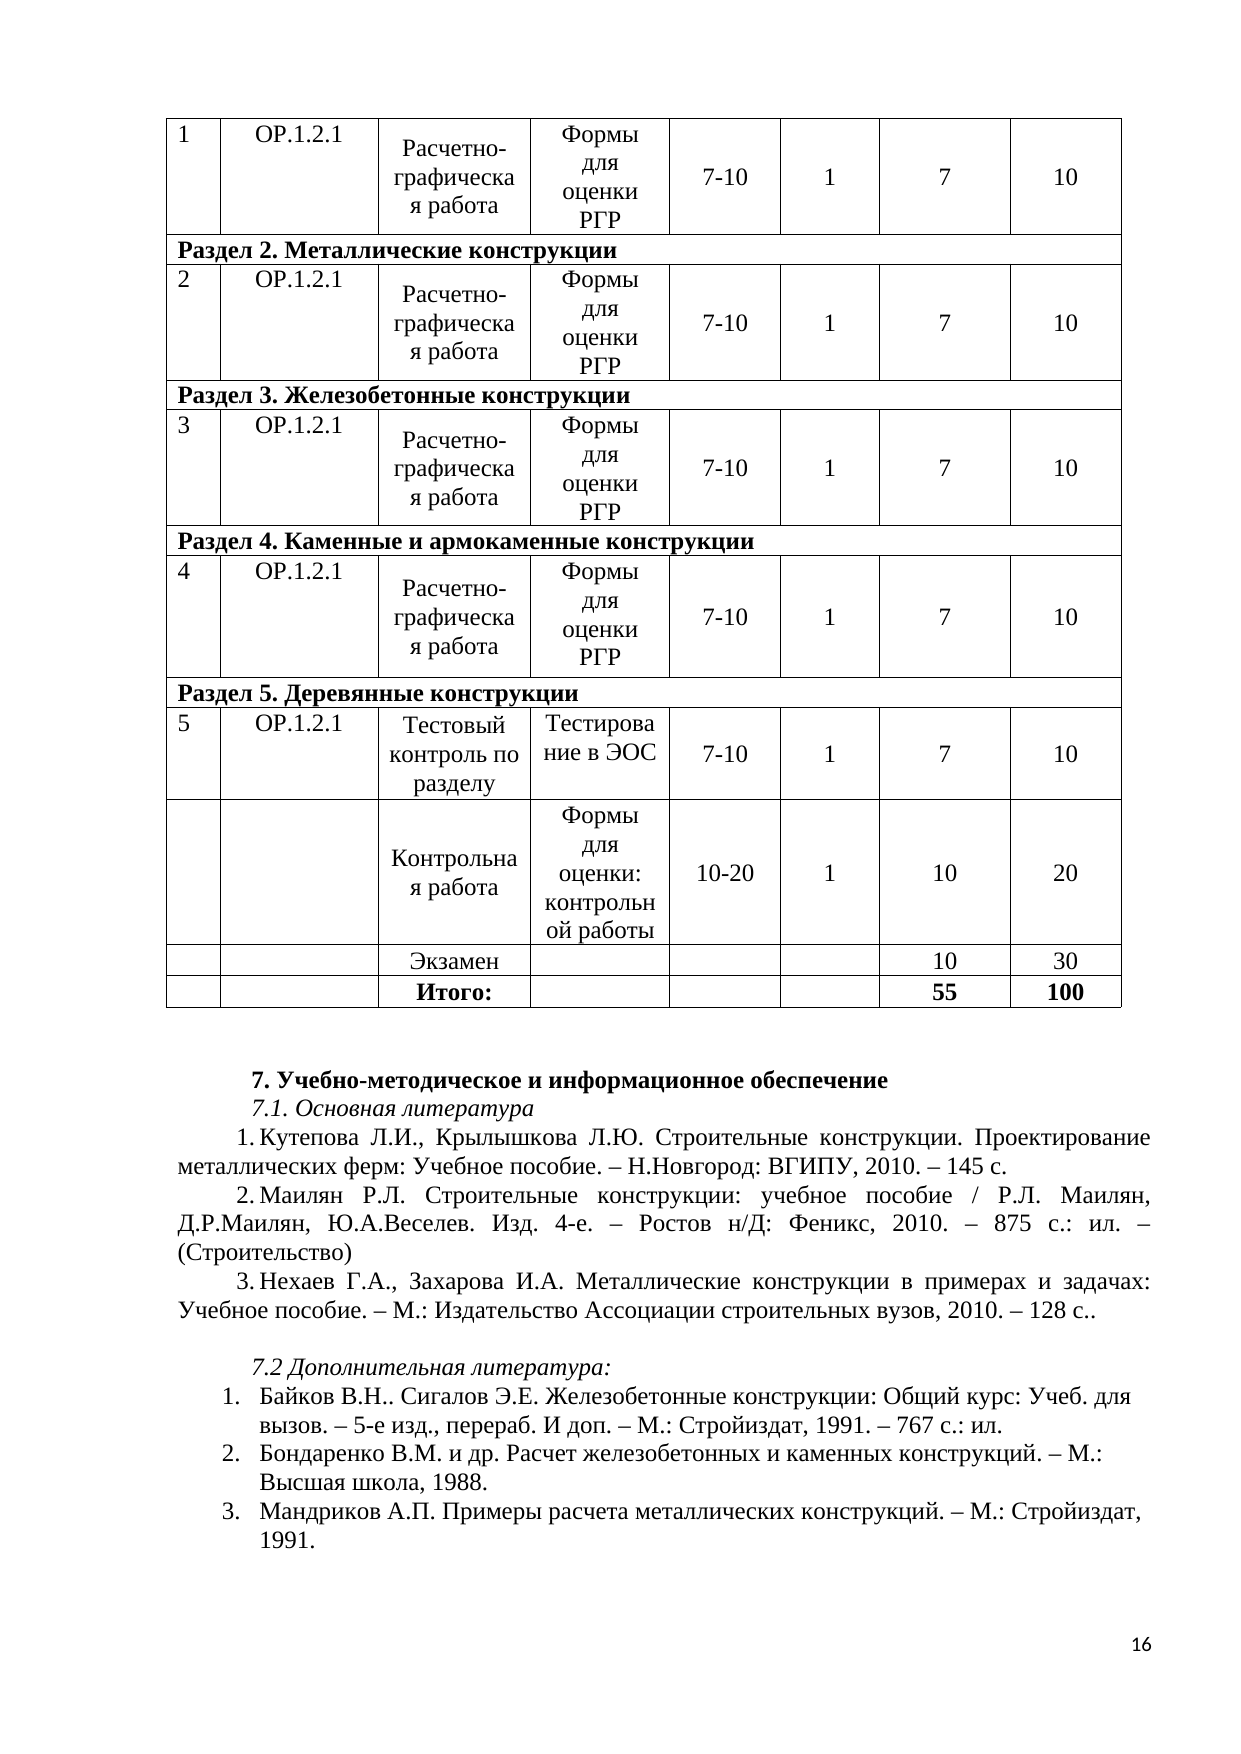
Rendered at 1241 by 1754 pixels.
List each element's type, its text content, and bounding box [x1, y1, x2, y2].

table_cell 10 [1011, 119, 1121, 234]
table_cell 10 [880, 945, 1010, 975]
table_cell ОР.1.2.1 [221, 119, 378, 234]
table_cell Формы для оценки РГР [531, 556, 669, 677]
table_cell 7-10 [670, 708, 780, 799]
table_cell Раздел 5. Деревянные конструкции [167, 678, 1121, 707]
list Нехаев Г.А., Захарова И.А. Металлические конструкции в примерах и задачах: Учебное пособие. – М.: Издательство Ассоциации строительных вузов, 2010. – 128 с.. [177, 1266, 1152, 1323]
table_cell 1 [781, 119, 879, 234]
table_cell [531, 976, 669, 1007]
table_cell 10 [1011, 708, 1121, 799]
table_cell 5 [167, 708, 220, 799]
table_cell ОР.1.2.1 [221, 708, 378, 799]
table_cell 4 [167, 556, 220, 677]
table_cell [670, 976, 780, 1007]
table_cell 20 [1011, 800, 1121, 944]
table_cell 3 [167, 410, 220, 525]
table_cell 100 [1011, 976, 1121, 1007]
table_cell Формы для оценки РГР [531, 119, 669, 234]
table_cell ОР.1.2.1 [221, 265, 378, 379]
list Бондаренко В.М. и др. Расчет железобетонных и каменных конструкций. – М.: Высшая школа, 1988. [222, 1438, 1152, 1496]
table_cell 1 [781, 410, 879, 525]
table_cell Формы для оценки: контрольной работы [531, 800, 669, 944]
table_cell 10 [1011, 265, 1121, 379]
table_cell [221, 945, 378, 975]
text 7.1. Основная литература [177, 1093, 1152, 1122]
table_cell 10 [880, 800, 1010, 944]
list Маилян Р.Л. Строительные конструкции: учебное пособие / Р.Л. Маилян, Д.Р.Маилян, Ю.А.Веселев. Изд. 4-е. – Ростов н/Д: Феникс, 2010. – 875 с.: ил. – (Строительство) [177, 1180, 1152, 1266]
table_cell 7 [880, 708, 1010, 799]
table_cell Расчетно-графическая работа [379, 410, 530, 525]
table_cell [531, 945, 669, 975]
table_cell 10 [1011, 410, 1121, 525]
table_cell Расчетно-графическая работа [379, 119, 530, 234]
table_cell 1 [781, 556, 879, 677]
table_cell Итого: [379, 976, 530, 1007]
table_cell 30 [1011, 945, 1121, 975]
table_cell 1 [781, 708, 879, 799]
table_cell Формы для оценки РГР [531, 265, 669, 379]
table_cell 7 [880, 410, 1010, 525]
table_cell 10 [1011, 556, 1121, 677]
table_cell ОР.1.2.1 [221, 556, 378, 677]
table_cell 7-10 [670, 556, 780, 677]
table_cell ОР.1.2.1 [221, 410, 378, 525]
table_cell 7 [880, 265, 1010, 379]
list Кутепова Л.И., Крылышкова Л.Ю. Строительные конструкции. Проектирование металлических ферм: Учебное пособие. – Н.Новгород: ВГИПУ, 2010. – 145 с. [177, 1122, 1152, 1180]
table_cell 7-10 [670, 119, 780, 234]
list Мандриков А.П. Примеры расчета металлических конструкций. – М.: Стройиздат, 1991. [222, 1496, 1152, 1553]
table_cell 7-10 [670, 410, 780, 525]
table_cell 1 [781, 265, 879, 379]
table_cell Экзамен [379, 945, 530, 975]
table_cell 10-20 [670, 800, 780, 944]
table_cell 1 [167, 119, 220, 234]
table_cell Раздел 2. Металлические конструкции [167, 235, 1121, 263]
table_cell Тестовый контроль по разделу [379, 708, 530, 799]
table_cell Формы для оценки РГР [531, 410, 669, 525]
table_cell [221, 800, 378, 944]
table_cell 2 [167, 265, 220, 379]
table_cell Раздел 4. Каменные и армокаменные конструкции [167, 526, 1121, 555]
table_cell [781, 976, 879, 1007]
table_cell [167, 800, 220, 944]
table_cell 55 [880, 976, 1010, 1007]
table_cell [781, 945, 879, 975]
table_cell [670, 945, 780, 975]
table_cell Тестирование в ЭОС [531, 708, 669, 799]
text 7. Учебно-методическое и информационное обеспечение [177, 1065, 1152, 1093]
table_cell Расчетно-графическая работа [379, 265, 530, 379]
table_cell Расчетно-графическая работа [379, 556, 530, 677]
table_cell [167, 976, 220, 1007]
table_cell [221, 976, 378, 1007]
table_cell 7-10 [670, 265, 780, 379]
table_cell 1 [781, 800, 879, 944]
table_cell Раздел 3. Железобетонные конструкции [167, 381, 1121, 409]
list Дополнительная литература: [251, 1352, 1152, 1381]
list Байков В.Н.. Сигалов Э.Е. Железобетонные конструкции: Общий курс: Учеб. для вызов. – 5-е изд., перераб. И доп. – М.: Стройиздат, 1991. – 767 с.: ил. [222, 1381, 1152, 1438]
table_cell Контрольная работа [379, 800, 530, 944]
table_cell 7 [880, 556, 1010, 677]
table_cell [167, 945, 220, 975]
table_cell 7 [880, 119, 1010, 234]
